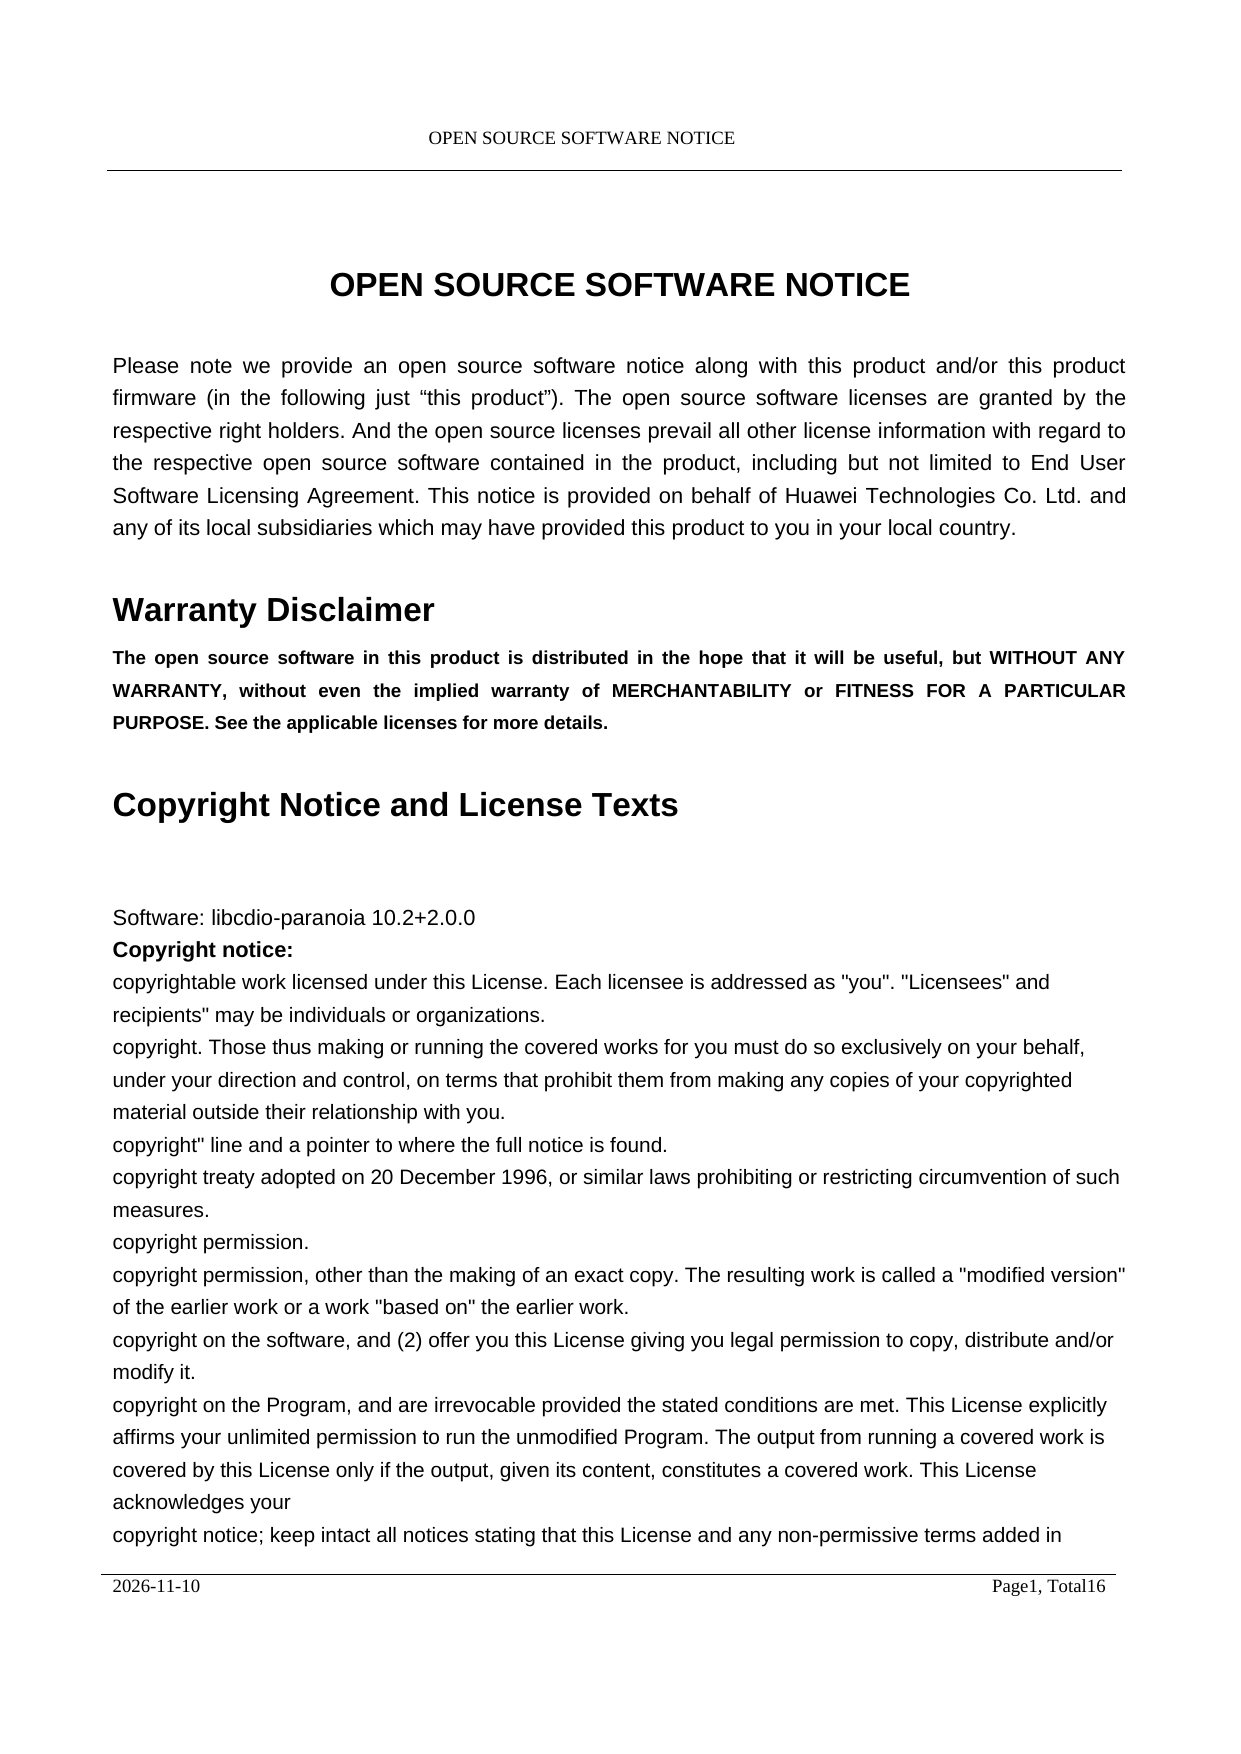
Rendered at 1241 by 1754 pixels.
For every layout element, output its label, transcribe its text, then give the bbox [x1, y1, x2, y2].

text Warranty Disclaimer [112, 576, 1128, 641]
text copyright. Those thus making or running the covered works for you must do so exclusively on your behalf, under your direction and control, on terms that prohibit them from making any copies of your copyrighted material outside their relationship with you. [112, 1031, 1128, 1128]
text Copyright Notice and License Texts [112, 771, 1128, 836]
text copyright treaty adopted on 20 December 1996, or similar laws prohibiting or restricting circumvention of such measures. [112, 1161, 1128, 1226]
text Copyright notice: [112, 933, 1128, 966]
text The open source software in this product is distributed in the hope that it will be useful, but WITHOUT ANY WARRANTY, without even the implied warranty of MERCHANTABILITY or FITNESS FOR A PARTICULAR PURPOSE. See the applicable licenses for more details. [112, 641, 1128, 739]
text copyright on the software, and (2) offer you this License giving you legal permission to copy, distribute and/or modify it. [112, 1323, 1128, 1388]
text copyright permission, other than the making of an exact copy. The resulting work is called a "modified version" of the earlier work or a work "based on" the earlier work. [112, 1258, 1128, 1323]
text copyright permission. [112, 1226, 1128, 1258]
text Please note we provide an open source software notice along with this product and/or this product firmware (in the following just “this product”). The open source software licenses are granted by the respective right holders. And the open source licenses prevail all other license information with regard to the respective open source software contained in the product, including but not limited to End User Software Licensing Agreement. This notice is provided on behalf of Huawei Technologies Co. Ltd. and any of its local subsidiaries which may have provided this product to you in your local country. [112, 349, 1128, 544]
text OPEN SOURCE SOFTWARE NOTICE [112, 251, 1128, 316]
text copyrightable work licensed under this License. Each licensee is addressed as "you". "Licensees" and recipients" may be individuals or organizations. [112, 966, 1128, 1031]
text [112, 1518, 1128, 1551]
text copyright on the Program, and are irrevocable provided the stated conditions are met. This License explicitly affirms your unlimited permission to run the unmodified Program. The output from running a covered work is covered by this License only if the output, given its content, constitutes a covered work. This License acknowledges your [112, 1388, 1128, 1518]
text copyright" line and a pointer to where the full notice is found. [112, 1128, 1128, 1161]
text Software: libcdio-paranoia 10.2+2.0.0 [112, 901, 1128, 933]
